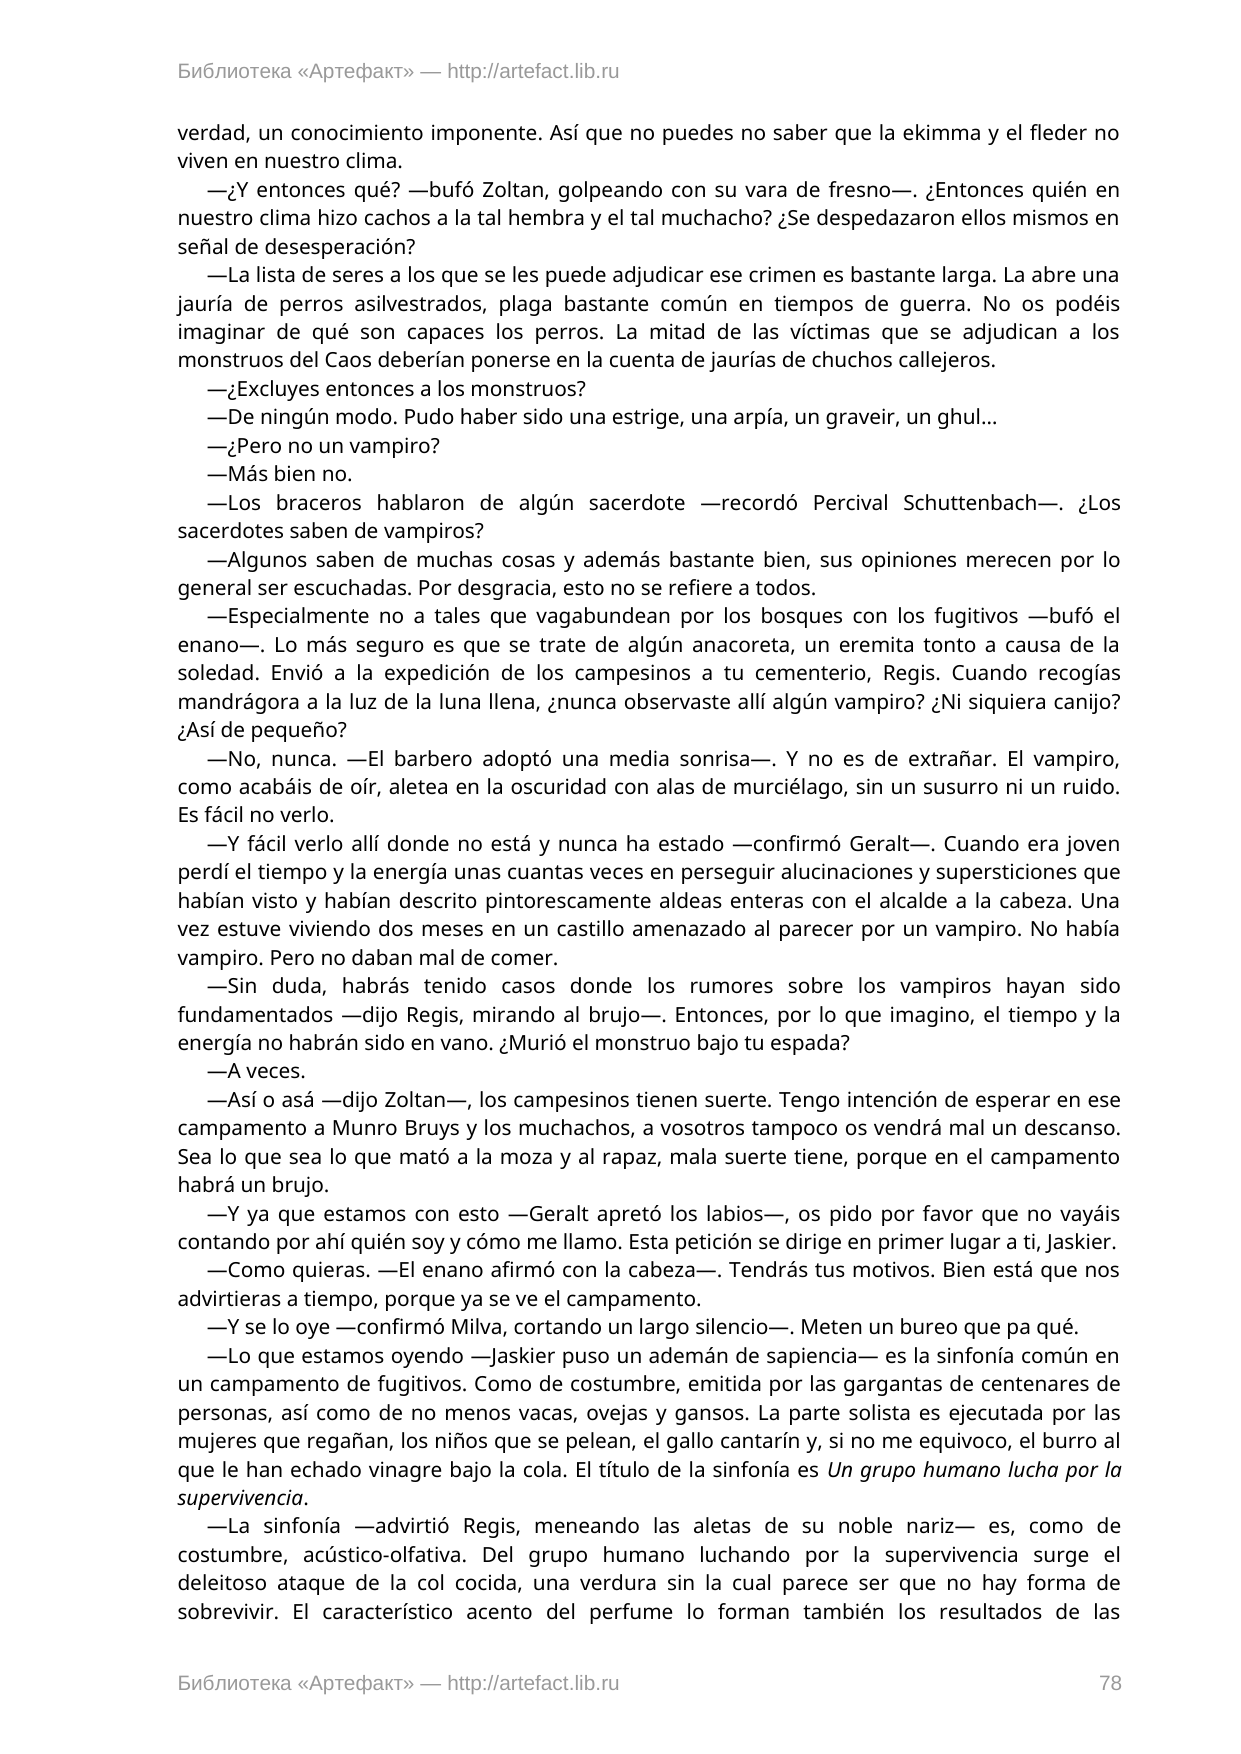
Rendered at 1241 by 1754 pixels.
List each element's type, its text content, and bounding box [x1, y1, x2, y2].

text —Y fácil verlo allí donde no está y nunca ha estado —confirmó Geralt—. Cuando era joven perdí el tiempo y la energía unas cuantas veces en perseguir alucinaciones y supersticiones que habían visto y habían descrito pintorescamente aldeas enteras con el alcalde a la cabeza. Una vez estuve viviendo dos meses en un castillo amenazado al parecer por un vampiro. No había vampiro. Pero no daban mal de comer. [177, 829, 1122, 971]
text —Los braceros hablaron de algún sacerdote —recordó Percival Schuttenbach—. ¿Los sacerdotes saben de vampiros? [177, 488, 1122, 545]
text —Como quieras. —El enano afirmó con la cabeza—. Tendrás tus motivos. Bien está que nos advirtieras a tiempo, porque ya se ve el campamento. [177, 1256, 1122, 1312]
text —Así o asá —dijo Zoltan—, los campesinos tienen suerte. Tengo intención de esperar en ese campamento a Munro Bruys y los muchachos, a vosotros tampoco os vendrá mal un descanso. Sea lo que sea lo que mató a la moza y al rapaz, mala suerte tiene, porque en el campamento habrá un brujo. [177, 1085, 1122, 1199]
text —Y se lo oye —confirmó Milva, cortando un largo silencio—. Meten un bureo que pa qué. [177, 1312, 1122, 1341]
text —La lista de seres a los que se les puede adjudicar ese crimen es bastante larga. La abre una jauría de perros asilvestrados, plaga bastante común en tiempos de guerra. No os podéis imaginar de qué son capaces los perros. La mitad de las víctimas que se adjudican a los monstruos del Caos deberían ponerse en la cuenta de jaurías de chuchos callejeros. [177, 260, 1122, 374]
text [177, 118, 1122, 175]
text —Sin duda, habrás tenido casos donde los rumores sobre los vampiros hayan sido fundamentados —dijo Regis, mirando al brujo—. Entonces, por lo que imagino, el tiempo y la energía no habrán sido en vano. ¿Murió el monstruo bajo tu espada? [177, 971, 1122, 1057]
text —Lo que estamos oyendo —Jaskier puso un ademán de sapiencia— es la sinfonía común en un campamento de fugitivos. Como de costumbre, emitida por las gargantas de centenares de personas, así como de no menos vacas, ovejas y gansos. La parte solista es ejecutada por las mujeres que regañan, los niños que se pelean, el gallo cantarín y, si no me equivoco, el burro al que le han echado vinagre bajo la cola. El título de la sinfonía es Un grupo humano lucha por la supervivencia. [177, 1341, 1122, 1512]
text —Especialmente no a tales que vagabundean por los bosques con los fugitivos —bufó el enano—. Lo más seguro es que se trate de algún anacoreta, un eremita tonto a causa de la soledad. Envió a la expedición de los campesinos a tu cementerio, Regis. Cuando recogías mandrágora a la luz de la luna llena, ¿nunca observaste allí algún vampiro? ¿Ni siquiera canijo? ¿Así de pequeño? [177, 602, 1122, 744]
text —¿Excluyes entonces a los monstruos? [177, 374, 1122, 402]
text —Más bien no. [177, 459, 1122, 488]
text —¿Y entonces qué? —bufó Zoltan, golpeando con su vara de fresno—. ¿Entonces quién en nuestro clima hizo cachos a la tal hembra y el tal muchacho? ¿Se despedazaron ellos mismos en señal de desesperación? [177, 175, 1122, 260]
text —De ningún modo. Pudo haber sido una estrige, una arpía, un graveir, un ghul… [177, 402, 1122, 431]
text —No, nunca. —El barbero adoptó una media sonrisa—. Y no es de extrañar. El vampiro, como acabáis de oír, aletea en la oscuridad con alas de murciélago, sin un susurro ni un ruido. Es fácil no verlo. [177, 744, 1122, 829]
text —¿Pero no un vampiro? [177, 431, 1122, 459]
text —A veces. [177, 1057, 1122, 1085]
text —Y ya que estamos con esto —Geralt apretó los labios—, os pido por favor que no vayáis contando por ahí quién soy y cómo me llamo. Esta petición se dirige en primer lugar a ti, Jaskier. [177, 1199, 1122, 1256]
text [177, 1512, 1122, 1625]
text —Algunos saben de muchas cosas y además bastante bien, sus opiniones merecen por lo general ser escuchadas. Por desgracia, esto no se refiere a todos. [177, 545, 1122, 602]
